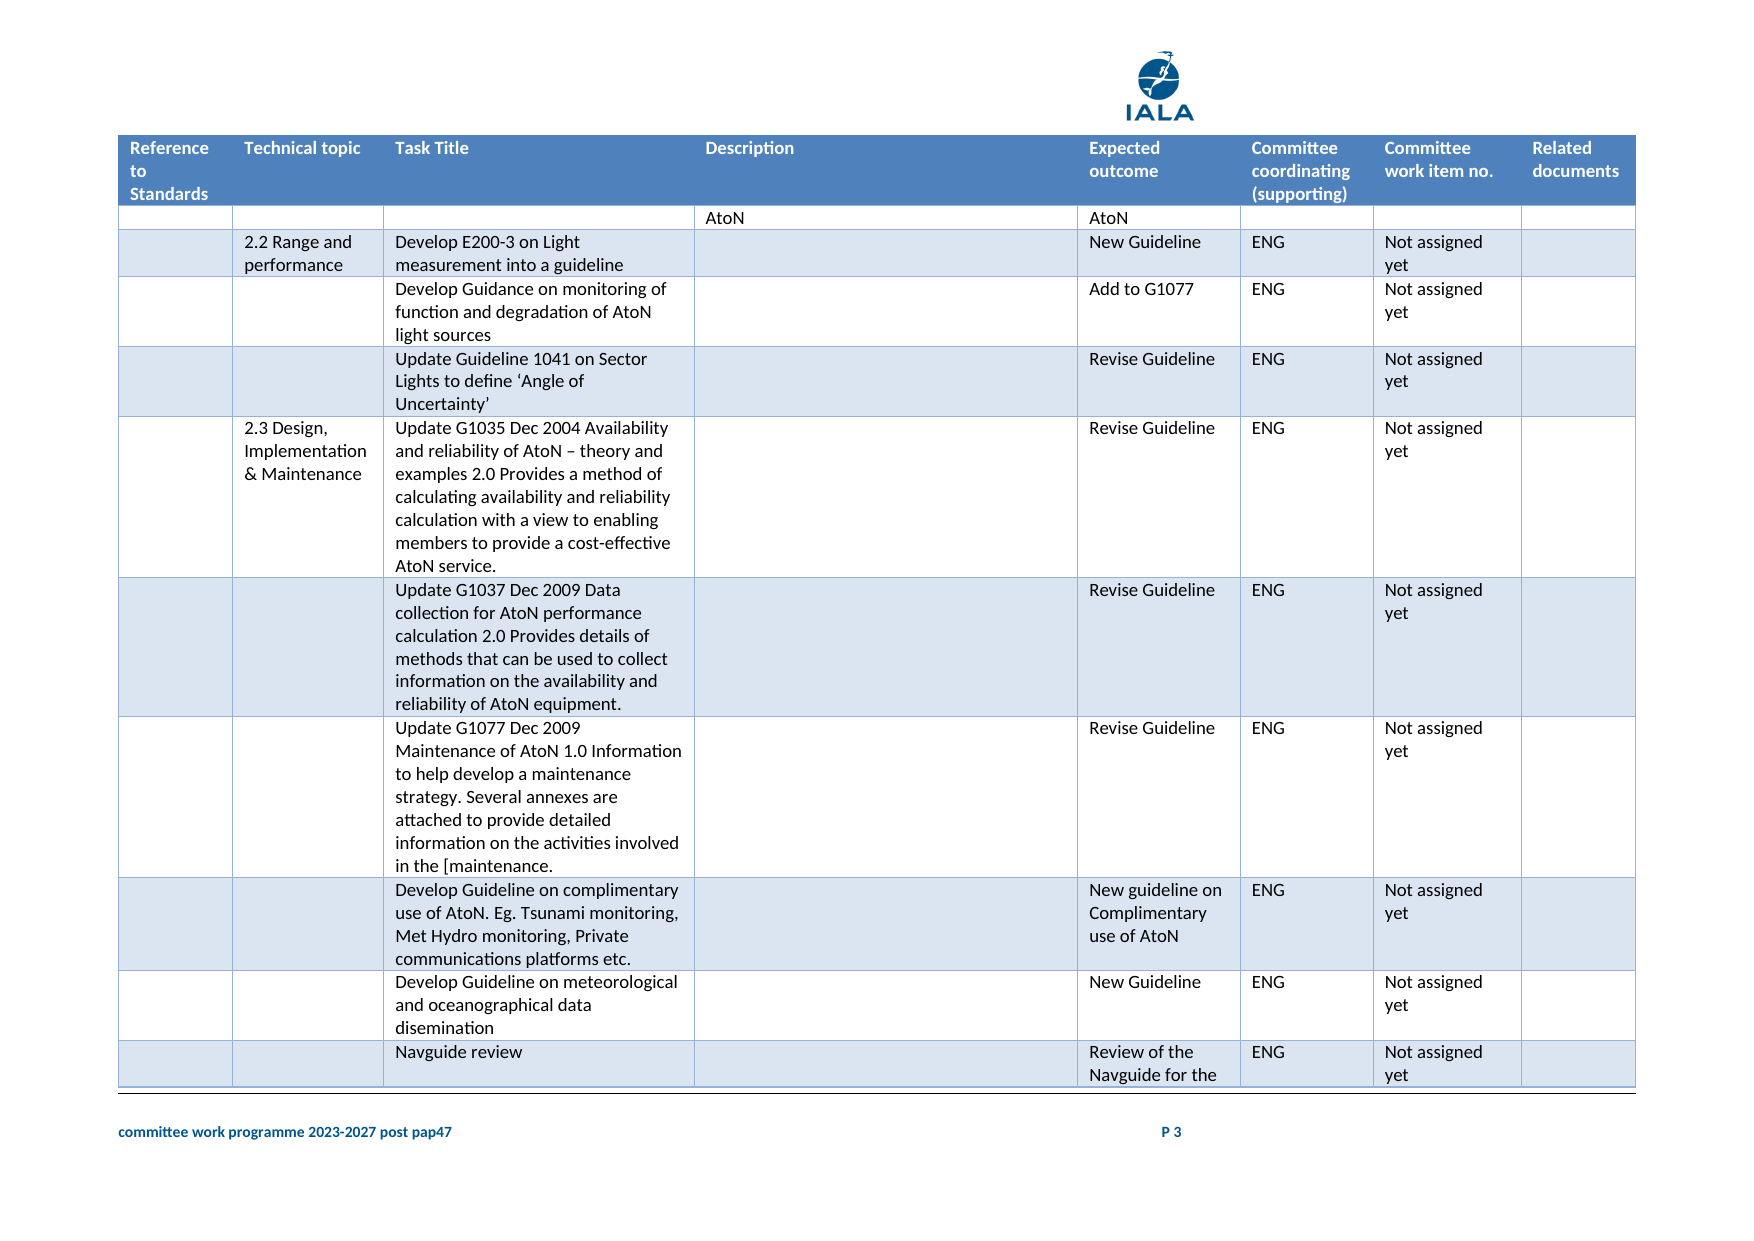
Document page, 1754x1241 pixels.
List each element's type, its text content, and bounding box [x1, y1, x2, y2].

table_cell Not assigned yet [1374, 578, 1521, 716]
table_cell ENG [1241, 878, 1373, 970]
table_cell [1078, 206, 1240, 229]
table_cell Not assigned yet [1374, 1041, 1521, 1086]
table_header Expected outcome [1078, 136, 1240, 205]
table_cell [695, 717, 1077, 877]
table_cell Not assigned yet [1374, 717, 1521, 877]
table_header Committee [1241, 136, 1373, 205]
table_cell [695, 230, 1077, 276]
table_cell Revise Guideline [1078, 347, 1240, 416]
table_cell ENG [1241, 971, 1373, 1039]
table_cell Revise Guideline [1078, 578, 1240, 716]
table_cell ENG [1241, 277, 1373, 346]
table_cell [695, 277, 1077, 346]
table_cell Revise Guideline [1078, 717, 1240, 877]
table_cell [233, 1041, 383, 1086]
table_cell [119, 277, 232, 346]
table_cell [695, 347, 1077, 416]
table_cell Review of the Navguide for the 2027 publication [1078, 1041, 1240, 1086]
table_cell New Guideline [1078, 971, 1240, 1039]
table_cell [119, 578, 232, 716]
table_cell [119, 230, 232, 276]
table_cell [1522, 578, 1635, 716]
table_cell [119, 347, 232, 416]
table_cell [695, 578, 1077, 716]
table_cell ENG [1241, 1041, 1373, 1086]
table_cell [1522, 717, 1635, 877]
table_header Title [384, 136, 694, 205]
table_header Reference to Standards [119, 136, 232, 205]
table_cell Not assigned yet [1374, 277, 1521, 346]
table_cell New guideline on Complimentary use of AtoN [1078, 878, 1240, 970]
table_cell [233, 878, 383, 970]
table_cell [233, 347, 383, 416]
table_cell ENG [1241, 230, 1373, 276]
table_cell Develop E200-3 on Light measurement into a guideline [384, 230, 694, 276]
table_cell Not assigned yet [1374, 878, 1521, 970]
table_header Description [695, 136, 1077, 205]
table_cell Navguide review [384, 1041, 694, 1086]
table_cell Develop Guideline on meteorological and oceanographical data disemination [384, 971, 694, 1039]
table_cell [119, 417, 232, 577]
table_cell [695, 878, 1077, 970]
table_cell Develop Guidance on monitoring of function and degradation of AtoN light sources [384, 277, 694, 346]
table_cell [233, 717, 383, 877]
table_cell [695, 417, 1077, 577]
table_cell Not assigned yet [1374, 230, 1521, 276]
table_cell ENG [1241, 417, 1373, 577]
table_cell Add to G1077 [1078, 277, 1240, 346]
table_cell ENG [1241, 578, 1373, 716]
table_cell Revise Guideline [1078, 417, 1240, 577]
table_cell [119, 878, 232, 970]
table_cell [119, 717, 232, 877]
table_cell [233, 578, 383, 716]
table_cell [695, 1041, 1077, 1086]
table_cell [119, 971, 232, 1039]
table_cell [384, 206, 694, 229]
table_cell Update G1035 Dec 2004 Availability and reliability of AtoN – theory and examples 2.0 Provides a method of calculating availability and reliability calculation with a view to enabling members to provide a cost-effective AtoN service. [384, 417, 694, 577]
table_cell [1522, 417, 1635, 577]
table_cell Not assigned yet [1374, 417, 1521, 577]
table_cell Update G1037 Dec 2009 Data collection for AtoN performance calculation 2.0 Provides details of methods that can be used to collect information on the availability and reliability of AtoN equipment. [384, 578, 694, 716]
table_cell New Guideline [1078, 230, 1240, 276]
table_cell [1522, 1041, 1635, 1086]
picture [1111, 43, 1206, 135]
table_cell [119, 206, 232, 229]
table_header Committee work item no. [1374, 136, 1521, 205]
table_cell [1522, 230, 1635, 276]
table_cell [1522, 878, 1635, 970]
table_cell Develop Guideline on complimentary use of AtoN. Eg. Tsunami monitoring, Met Hydro monitoring, Private communications platforms etc. [384, 878, 694, 970]
table_cell [695, 971, 1077, 1039]
table_cell [233, 206, 383, 229]
table_cell Not assigned yet [1374, 971, 1521, 1039]
table_cell ENG [1241, 347, 1373, 416]
table_cell [1522, 206, 1635, 229]
table_cell [233, 277, 383, 346]
table_cell [233, 971, 383, 1039]
table_cell 2.3 Design, Implementation & Maintenance [233, 417, 383, 577]
table_cell [1374, 206, 1521, 229]
table_cell 2.2 Range and performance [233, 230, 383, 276]
table_cell [695, 206, 1077, 229]
table_cell [1522, 347, 1635, 416]
table_cell [119, 1041, 232, 1086]
table_cell [1241, 206, 1373, 229]
table_header Technical topic [233, 136, 383, 205]
table_cell Update Guideline 1041 on Sector Lights to define ‘Angle of Uncertainty’ [384, 347, 694, 416]
table_cell Not assigned yet [1374, 347, 1521, 416]
table_cell [1522, 277, 1635, 346]
table_cell [1522, 971, 1635, 1039]
table_header Related documents [1522, 136, 1635, 205]
table_cell Update G1077 Dec 2009 Maintenance of AtoN 1.0 Information to help develop a maintenance strategy. Several annexes are attached to provide detailed information on the activities involved in the [maintenance. [384, 717, 694, 877]
table_cell ENG [1241, 717, 1373, 877]
